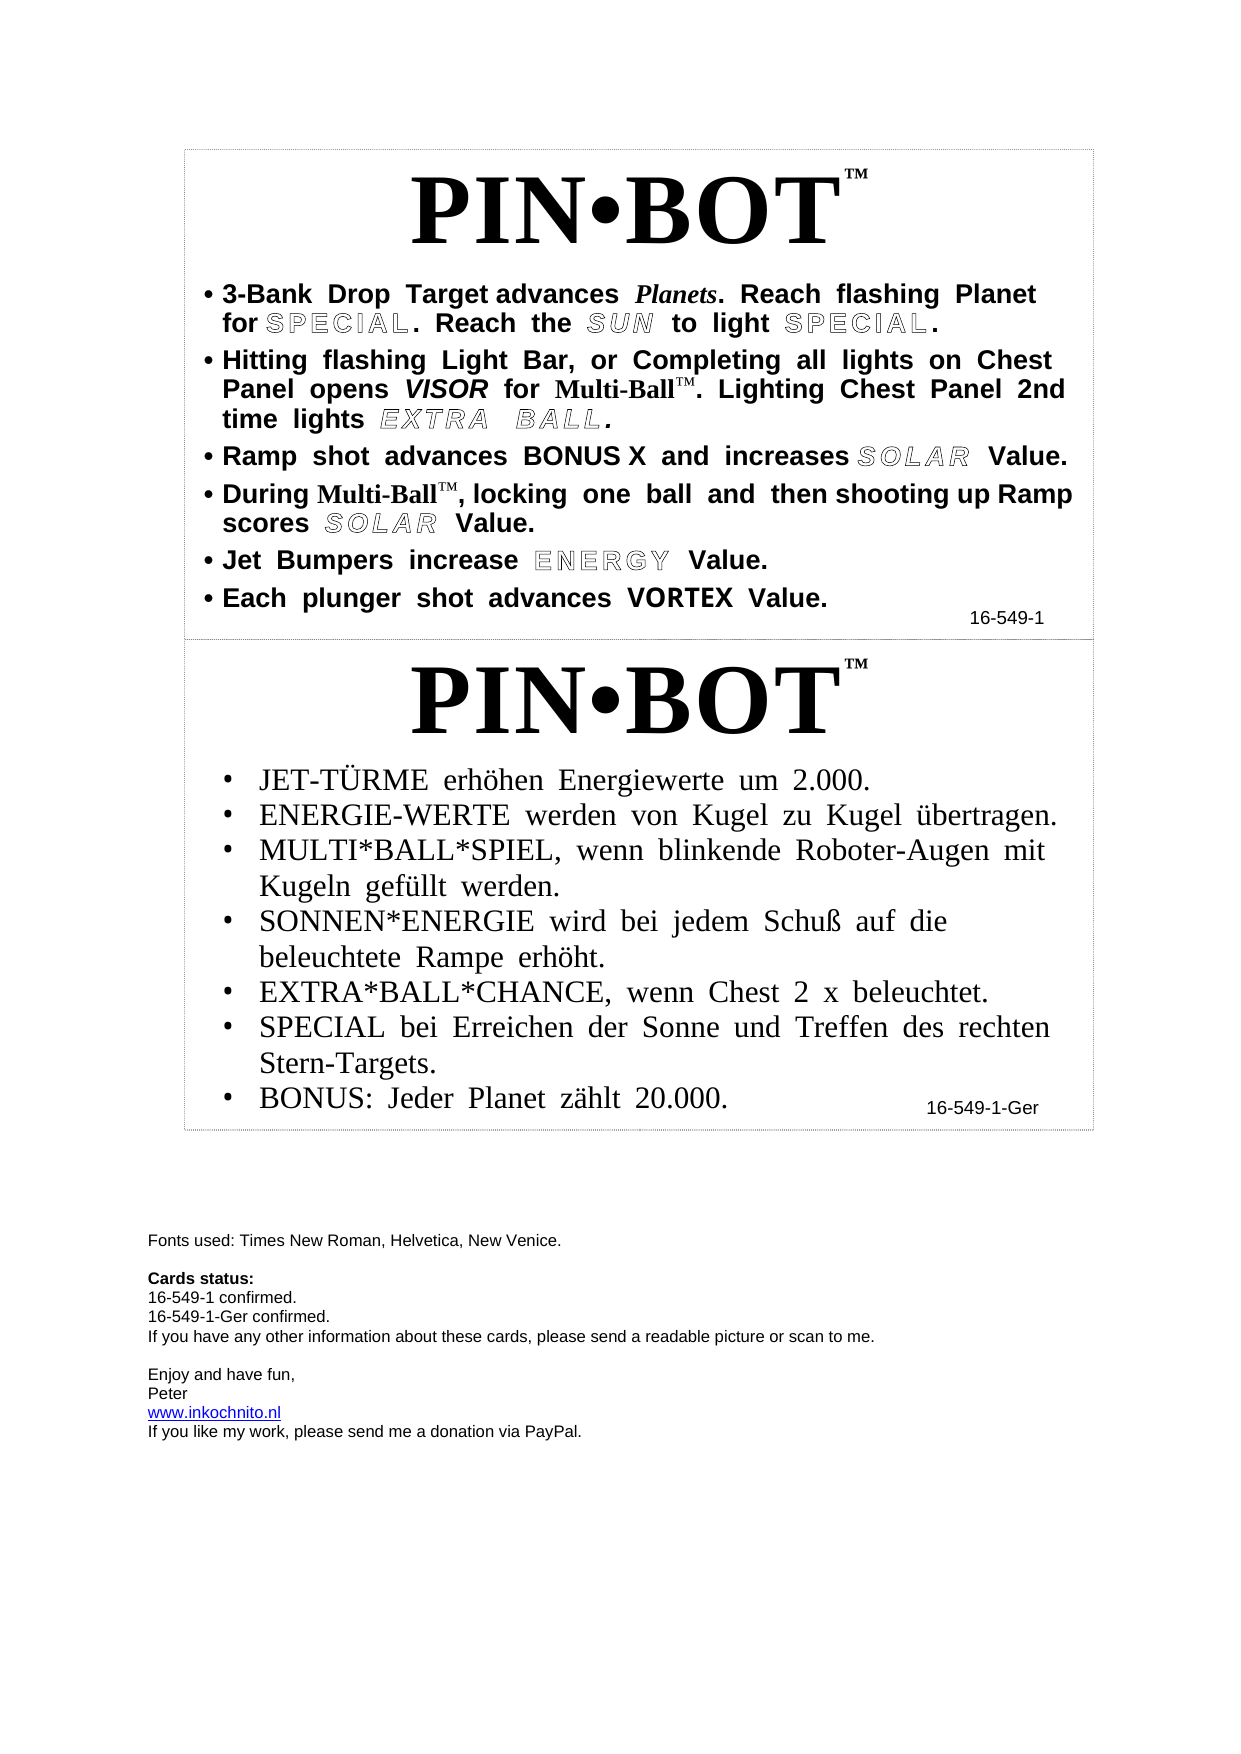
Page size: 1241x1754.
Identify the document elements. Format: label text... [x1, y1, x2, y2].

text 16-549-1 confirmed. [148, 1288, 1093, 1307]
text www.inkochnito.nl [148, 1403, 1093, 1422]
text Peter [148, 1384, 1093, 1403]
text If you like my work, please send me a donation via PayPal. [148, 1422, 1093, 1441]
text Cards status: [148, 1269, 1093, 1288]
text Fonts used: Times New Roman, Helvetica, New Venice. [148, 1231, 1093, 1250]
text If you have any other information about these cards, please send a readable picture or scan to me. [148, 1326, 1093, 1346]
text 16-549-1-Ger confirmed. [148, 1307, 1093, 1326]
text Enjoy and have fun, [148, 1365, 1093, 1384]
